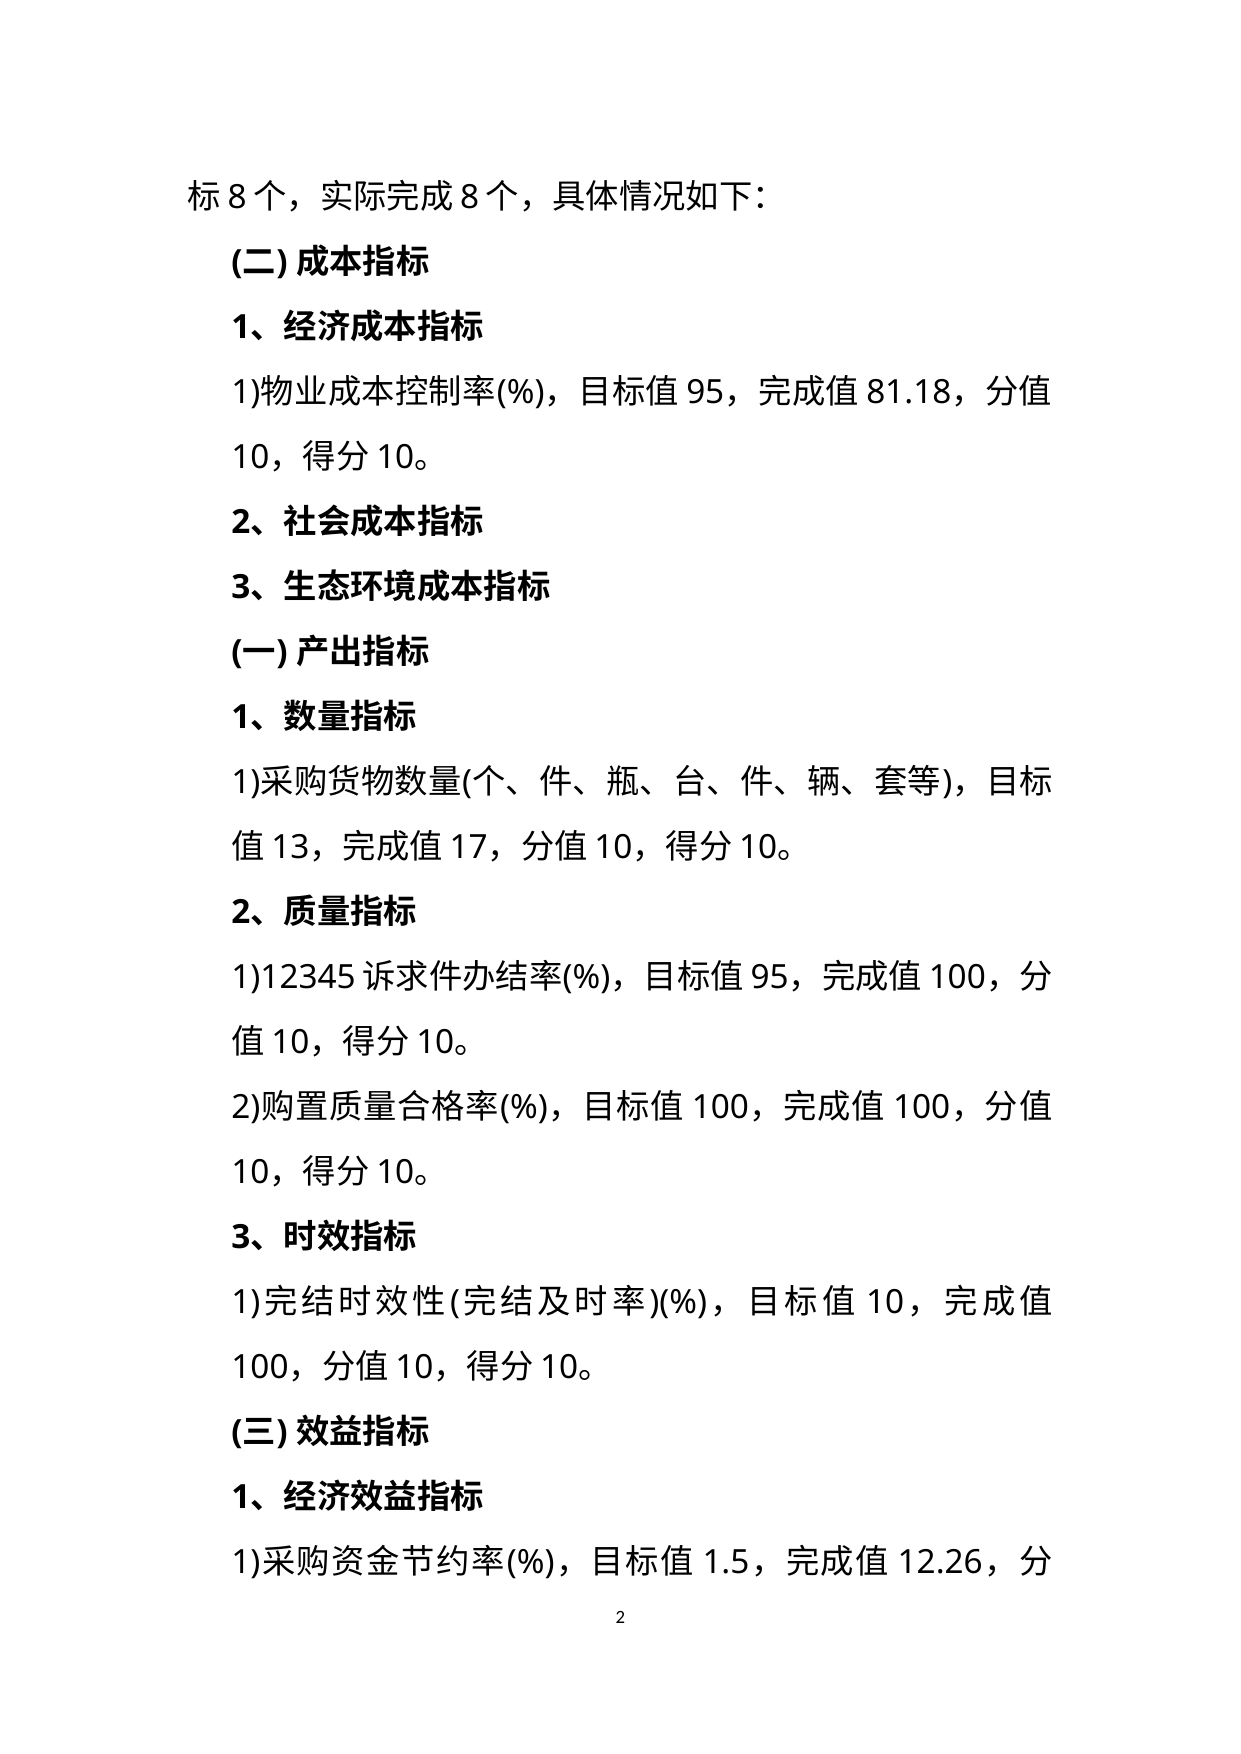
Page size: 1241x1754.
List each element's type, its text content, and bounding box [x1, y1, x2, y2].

text 1、经济成本指标 [231, 292, 1053, 357]
text (一) 产出指标 [231, 617, 1053, 682]
text 2、社会成本指标 [231, 487, 1053, 552]
text (三) 效益指标 [231, 1397, 1053, 1462]
text 1、数量指标 [231, 682, 1053, 747]
text 2、质量指标 [231, 877, 1053, 942]
text 3、生态环境成本指标 [231, 552, 1053, 617]
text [187, 162, 1053, 227]
text (二) 成本指标 [231, 227, 1053, 292]
text 1)采购货物数量(个、件、瓶、台、件、辆、套等)，目标值13，完成值17，分值10，得分10。 [231, 747, 1053, 877]
text 3、时效指标 [231, 1202, 1053, 1267]
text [231, 1527, 1053, 1592]
text 1)12345诉求件办结率(%)，目标值95，完成值100，分值10，得分10。 [231, 942, 1053, 1072]
text 2)购置质量合格率(%)，目标值100，完成值100，分值10，得分10。 [231, 1072, 1053, 1202]
text 1)物业成本控制率(%)，目标值95，完成值81.18，分值10，得分10。 [231, 357, 1053, 487]
text 1、经济效益指标 [231, 1462, 1053, 1527]
text 1)完结时效性(完结及时率)(%)，目标值10，完成值100，分值10，得分10。 [231, 1267, 1053, 1397]
